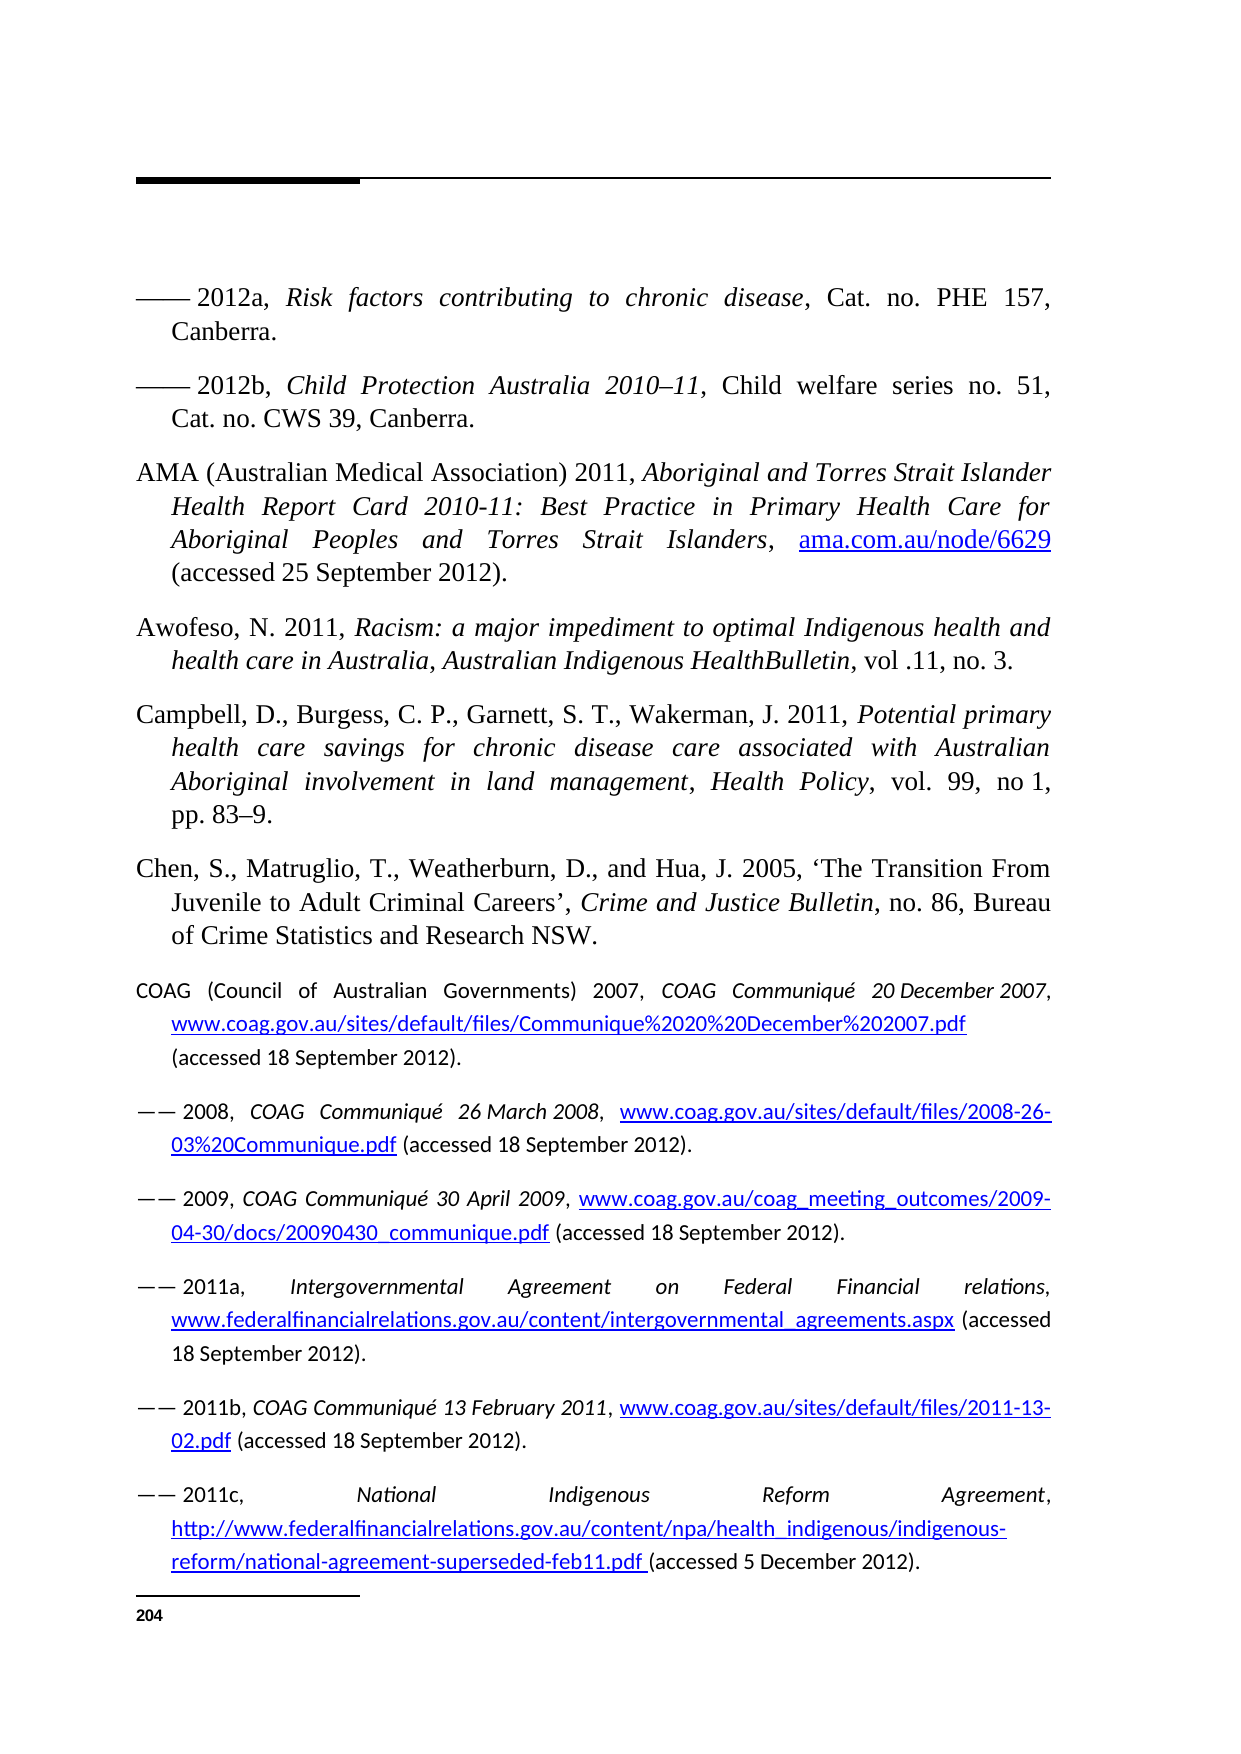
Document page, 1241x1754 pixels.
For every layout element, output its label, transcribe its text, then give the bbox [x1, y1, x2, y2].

text AMA (Australian Medical Association) 2011, Aboriginal and Torres Strait Islander Health Report Card 2010-11: Best Practice in Primary Health Care for Aboriginal Peoples and Torres Strait Islanders, ama.com.au/node/6629 (accessed 25 September 2012). [136, 454, 1051, 588]
text —— 2009, COAG Communiqué 30 April 2009, www.coag.gov.au/coag_meeting_outcomes/2009-04-30/docs/20090430_communique.pdf (accessed 18 September 2012). [136, 1179, 1051, 1246]
text COAG (Council of Australian Governments) 2007, COAG Communiqué 20 December 2007, www.coag.gov.au/sites/default/files/Communique%2020%20December%202007.pdf (accessed 18 September 2012). [136, 971, 1051, 1071]
text —— 2011a, Intergovernmental Agreement on Federal Financial relations, www.federalfinancialrelations.gov.au/content/intergovernmental_agreements.aspx (accessed 18 September 2012). [136, 1267, 1051, 1367]
text —— 2012b, Child Protection Australia 2010–11, Child welfare series no. 51, Cat. no. CWS 39, Canberra. [136, 367, 1051, 433]
text Chen, S., Matruglio, T., Weatherburn, D., and Hua, J. 2005, ‘The Transition From Juvenile to Adult Criminal Careers’, Crime and Justice Bulletin, no. 86, Bureau of Crime Statistics and Research NSW. [136, 850, 1051, 950]
text Awofeso, N. 2011, Racism: a major impediment to optimal Indigenous health and health care in Australia, Australian Indigenous HealthBulletin, vol .11, no. 3. [136, 608, 1051, 675]
text Campbell, D., Burgess, C. P., Garnett, S. T., Wakerman, J. 2011, Potential primary health care savings for chronic disease care associated with Australian Aboriginal involvement in land management, Health Policy, vol. 99, no 1, pp. 83–9. [136, 696, 1051, 829]
text —— 2011c, National Indigenous Reform Agreement, http://www.federalfinancialrelations.gov.au/content/npa/health_indigenous/indigenous-reform/national-agreement-superseded-feb11.pdf (accessed 5 December 2012). [136, 1475, 1051, 1575]
text —— 2012a, Risk factors contributing to chronic disease, Cat. no. PHE 157, Canberra. [136, 279, 1051, 346]
text —— 2008, COAG Communiqué 26 March 2008, www.coag.gov.au/sites/default/files/2008-26-03%20Communique.pdf (accessed 18 September 2012). [136, 1092, 1051, 1158]
text —— 2011b, COAG Communiqué 13 February 2011, www.coag.gov.au/sites/default/files/2011-13-02.pdf (accessed 18 September 2012). [136, 1388, 1051, 1454]
